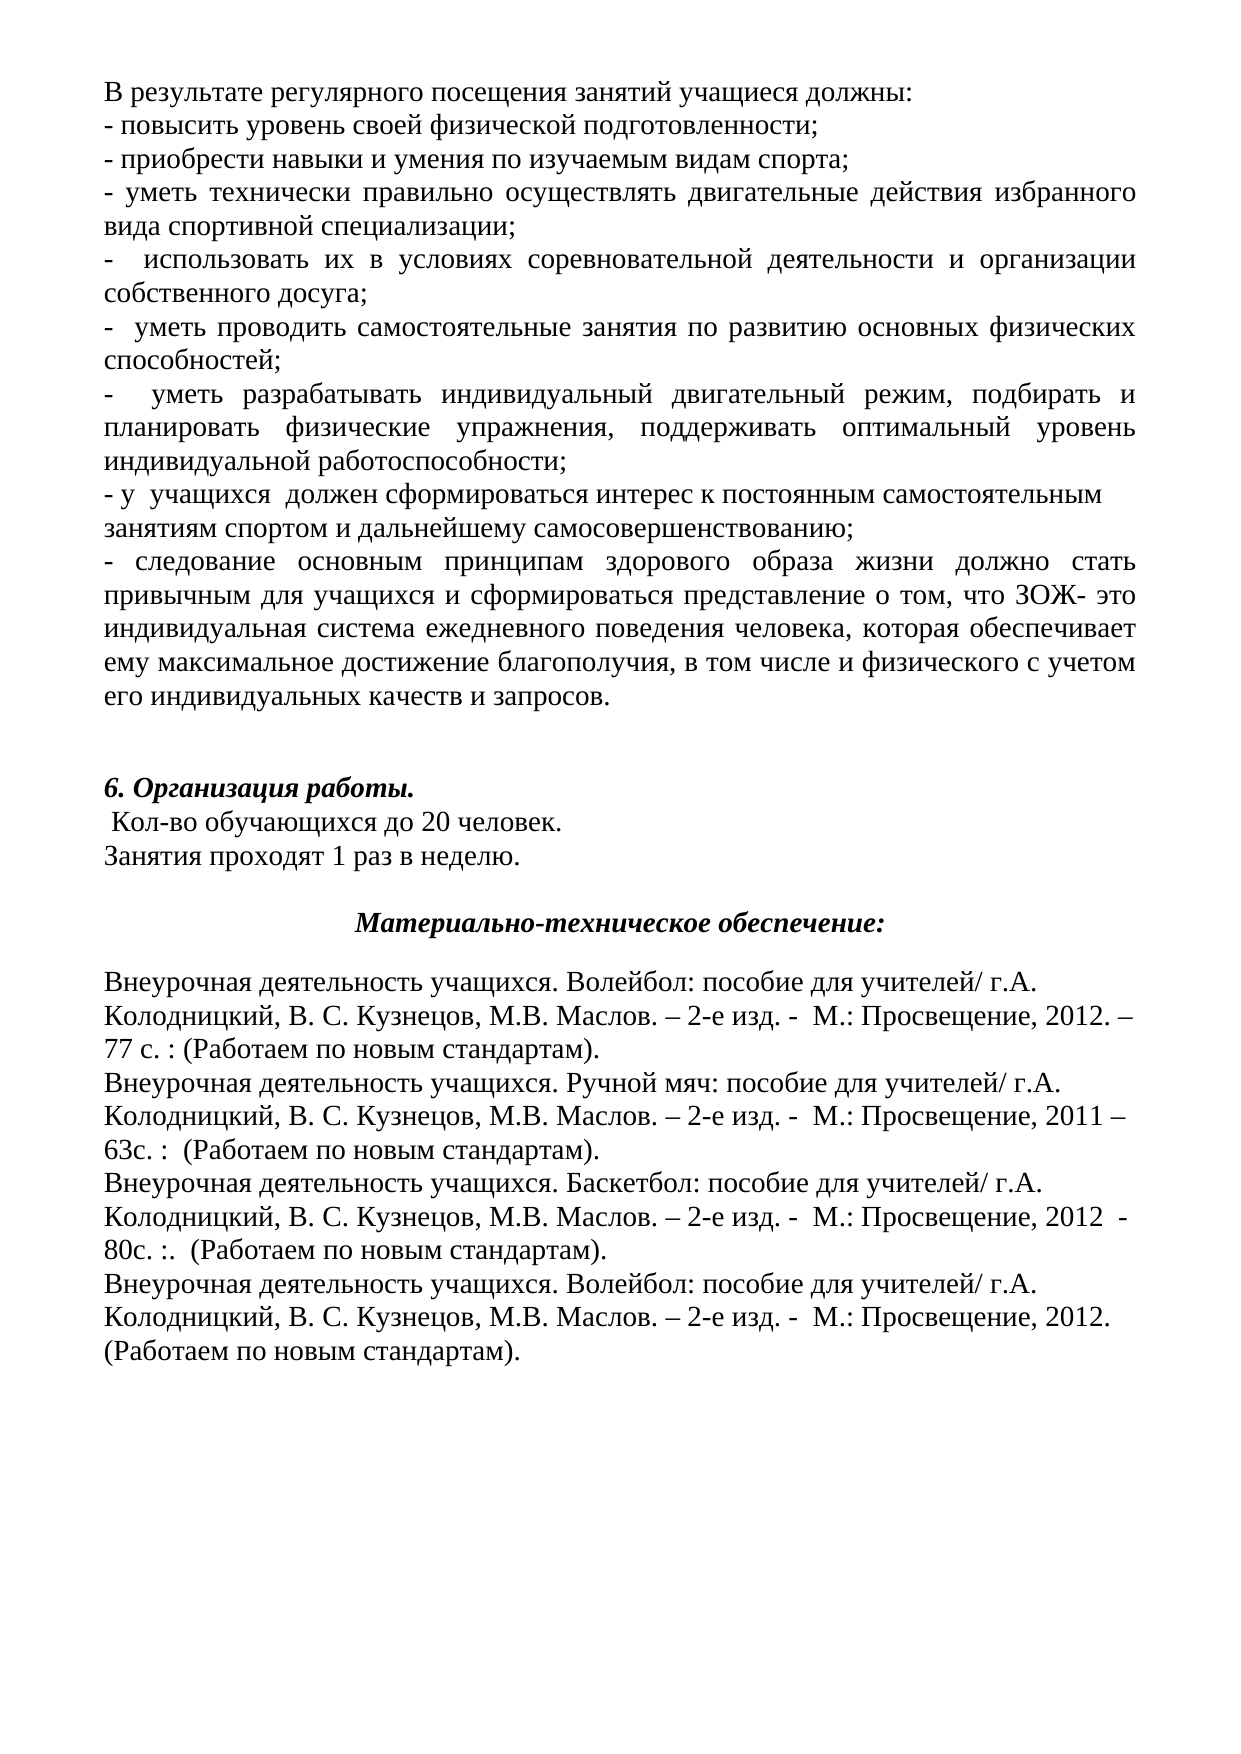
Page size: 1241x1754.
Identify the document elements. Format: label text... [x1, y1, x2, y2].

text - использовать их в условиях соревновательной деятельности и организации собственного досуга; [103, 242, 1137, 309]
text - уметь разрабатывать индивидуальный двигательный режим, подбирать и планировать физические упражнения, поддерживать оптимальный уровень индивидуальной работоспособности; [103, 376, 1137, 476]
text Кол-во обучающихся до 20 человек. [103, 804, 1137, 838]
text 6. Организация работы. [103, 771, 1137, 804]
text - у учащихся должен сформироваться интерес к постоянным самостоятельным занятиям спортом и дальнейшему самосовершенствованию; [103, 476, 1137, 543]
text - следование основным принципам здорового образа жизни должно стать привычным для учащихся и сформироваться представление о том, что ЗОЖ- это индивидуальная система ежедневного поведения человека, которая обеспечивает ему максимальное достижение благополучия, в том числе и физического с учетом его индивидуальных качеств и запросов. [103, 543, 1137, 711]
text Занятия проходят 1 раз в неделю. [103, 838, 1137, 871]
text - приобрести навыки и умения по изучаемым видам спорта; [103, 141, 1137, 174]
text - уметь технически правильно осуществлять двигательные действия избранного вида спортивной специализации; [103, 174, 1137, 242]
text Материально-техническое обеспечение: [103, 905, 1137, 938]
text - уметь проводить самостоятельные занятия по развитию основных физических способностей; [103, 309, 1137, 376]
text Внеурочная деятельность учащихся. Баскетбол: пособие для учителей/ г.А. Колодницкий, В. С. Кузнецов, М.В. Маслов. – 2-е изд. - М.: Просвещение, 2012 - 80с. :. (Работаем по новым стандартам). [103, 1165, 1137, 1266]
text Внеурочная деятельность учащихся. Волейбол: пособие для учителей/ г.А. Колодницкий, В. С. Кузнецов, М.В. Маслов. – 2-е изд. - М.: Просвещение, 2012. (Работаем по новым стандартам). [103, 1266, 1137, 1367]
text Внеурочная деятельность учащихся. Волейбол: пособие для учителей/ г.А. Колодницкий, В. С. Кузнецов, М.В. Маслов. – 2-е изд. - М.: Просвещение, 2012. – 77 с. : (Работаем по новым стандартам). [103, 964, 1137, 1065]
text В результате регулярного посещения занятий учащиеся должны: [103, 74, 1137, 107]
text Внеурочная деятельность учащихся. Ручной мяч: пособие для учителей/ г.А. Колодницкий, В. С. Кузнецов, М.В. Маслов. – 2-е изд. - М.: Просвещение, 2011 – 63с. : (Работаем по новым стандартам). [103, 1065, 1137, 1165]
text - повысить уровень своей физической подготовленности; [103, 107, 1137, 141]
